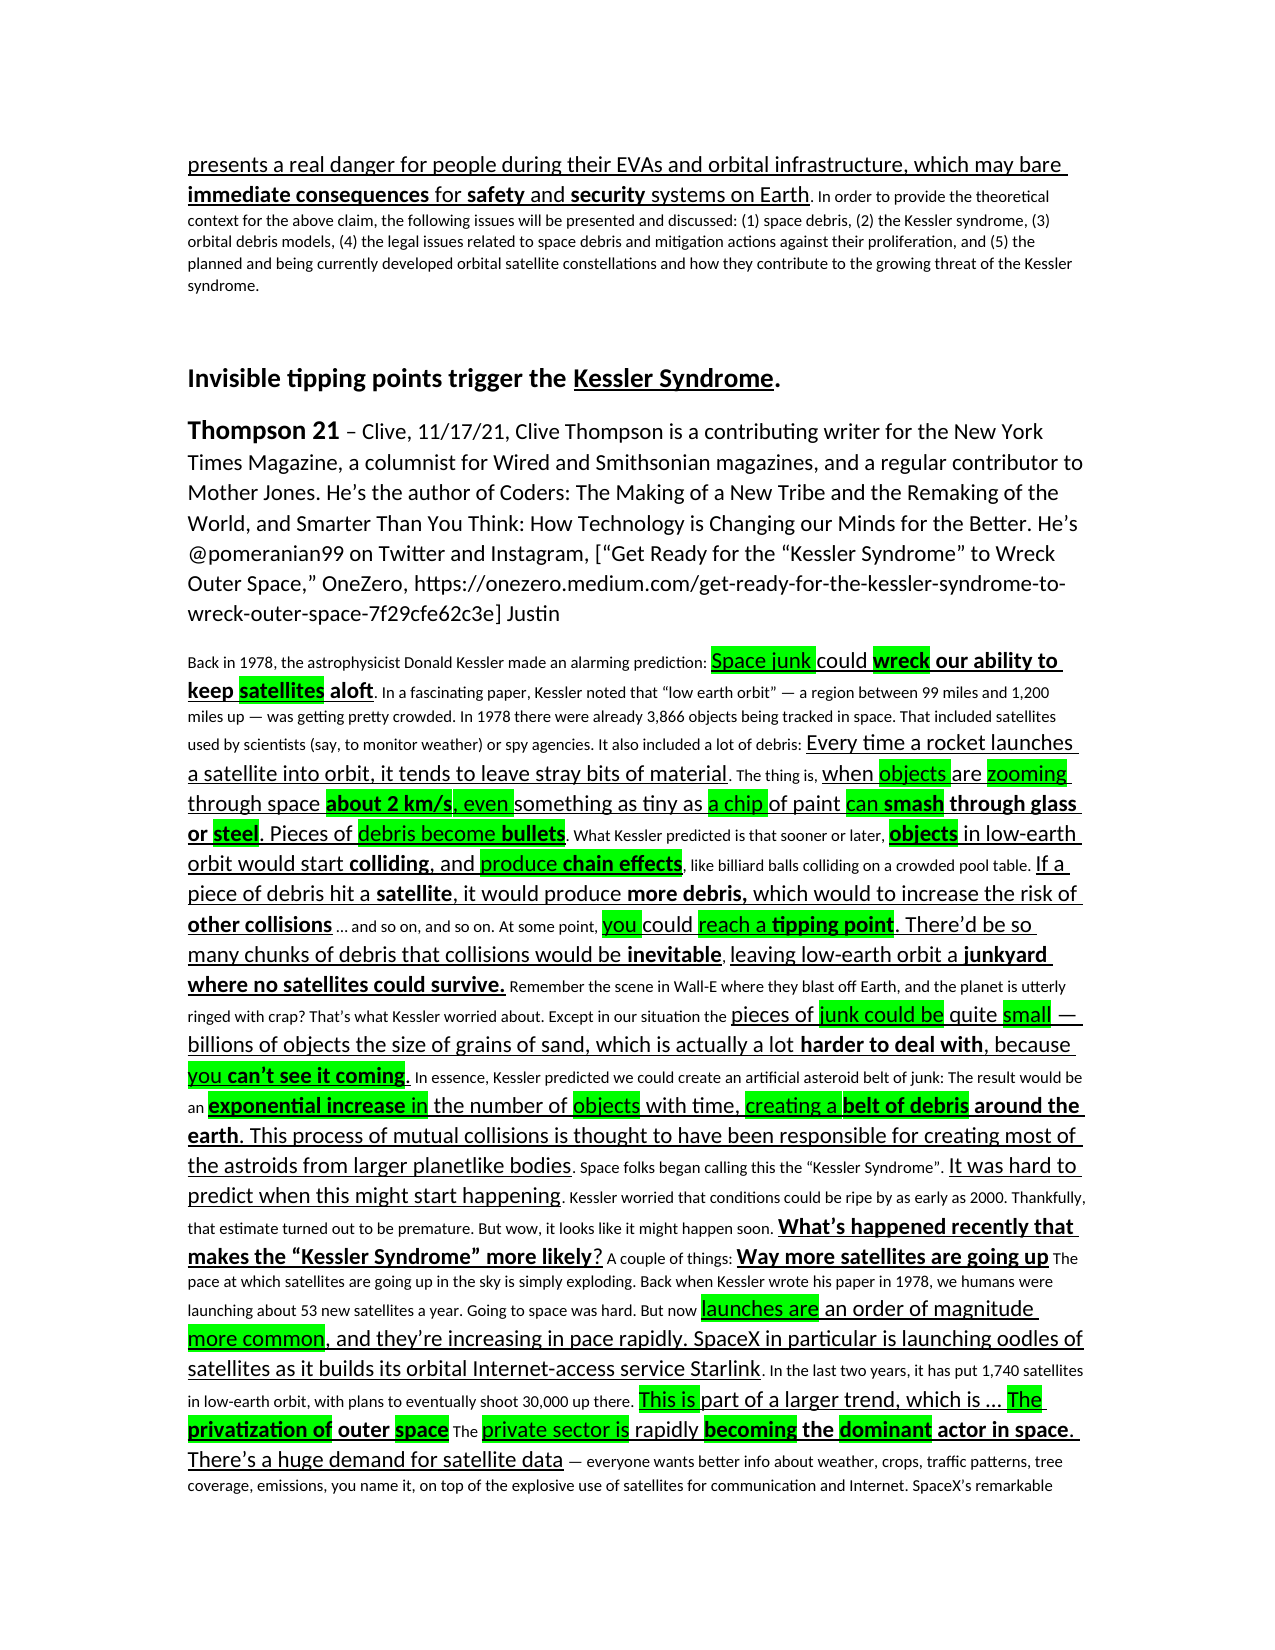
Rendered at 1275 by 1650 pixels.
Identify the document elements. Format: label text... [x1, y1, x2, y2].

subtitle Invisible tipping points trigger the Kessler Syndrome. [187, 361, 1087, 394]
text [187, 646, 1087, 1495]
text Thompson 21 – Clive, 11/17/21, Clive Thompson is a contributing writer for the New York Times Magazine, a columnist for Wired and Smithsonian magazines, and a regular contributor to Mother Jones. He’s the author of Coders: The Making of a New Tribe and the Remaking of the World, and Smarter Than You Think: How Technology is Changing our Minds for the Better. He’s @pomeranian99 on Twitter and Instagram, [“Get Ready for the “Kessler Syndrome” to Wreck Outer Space,” OneZero, https://onezero.medium.com/get-ready-for-the-kessler-syndrome-to-wreck-outer-space-7f29cfe62c3e] Justin [187, 413, 1087, 627]
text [187, 150, 1087, 296]
